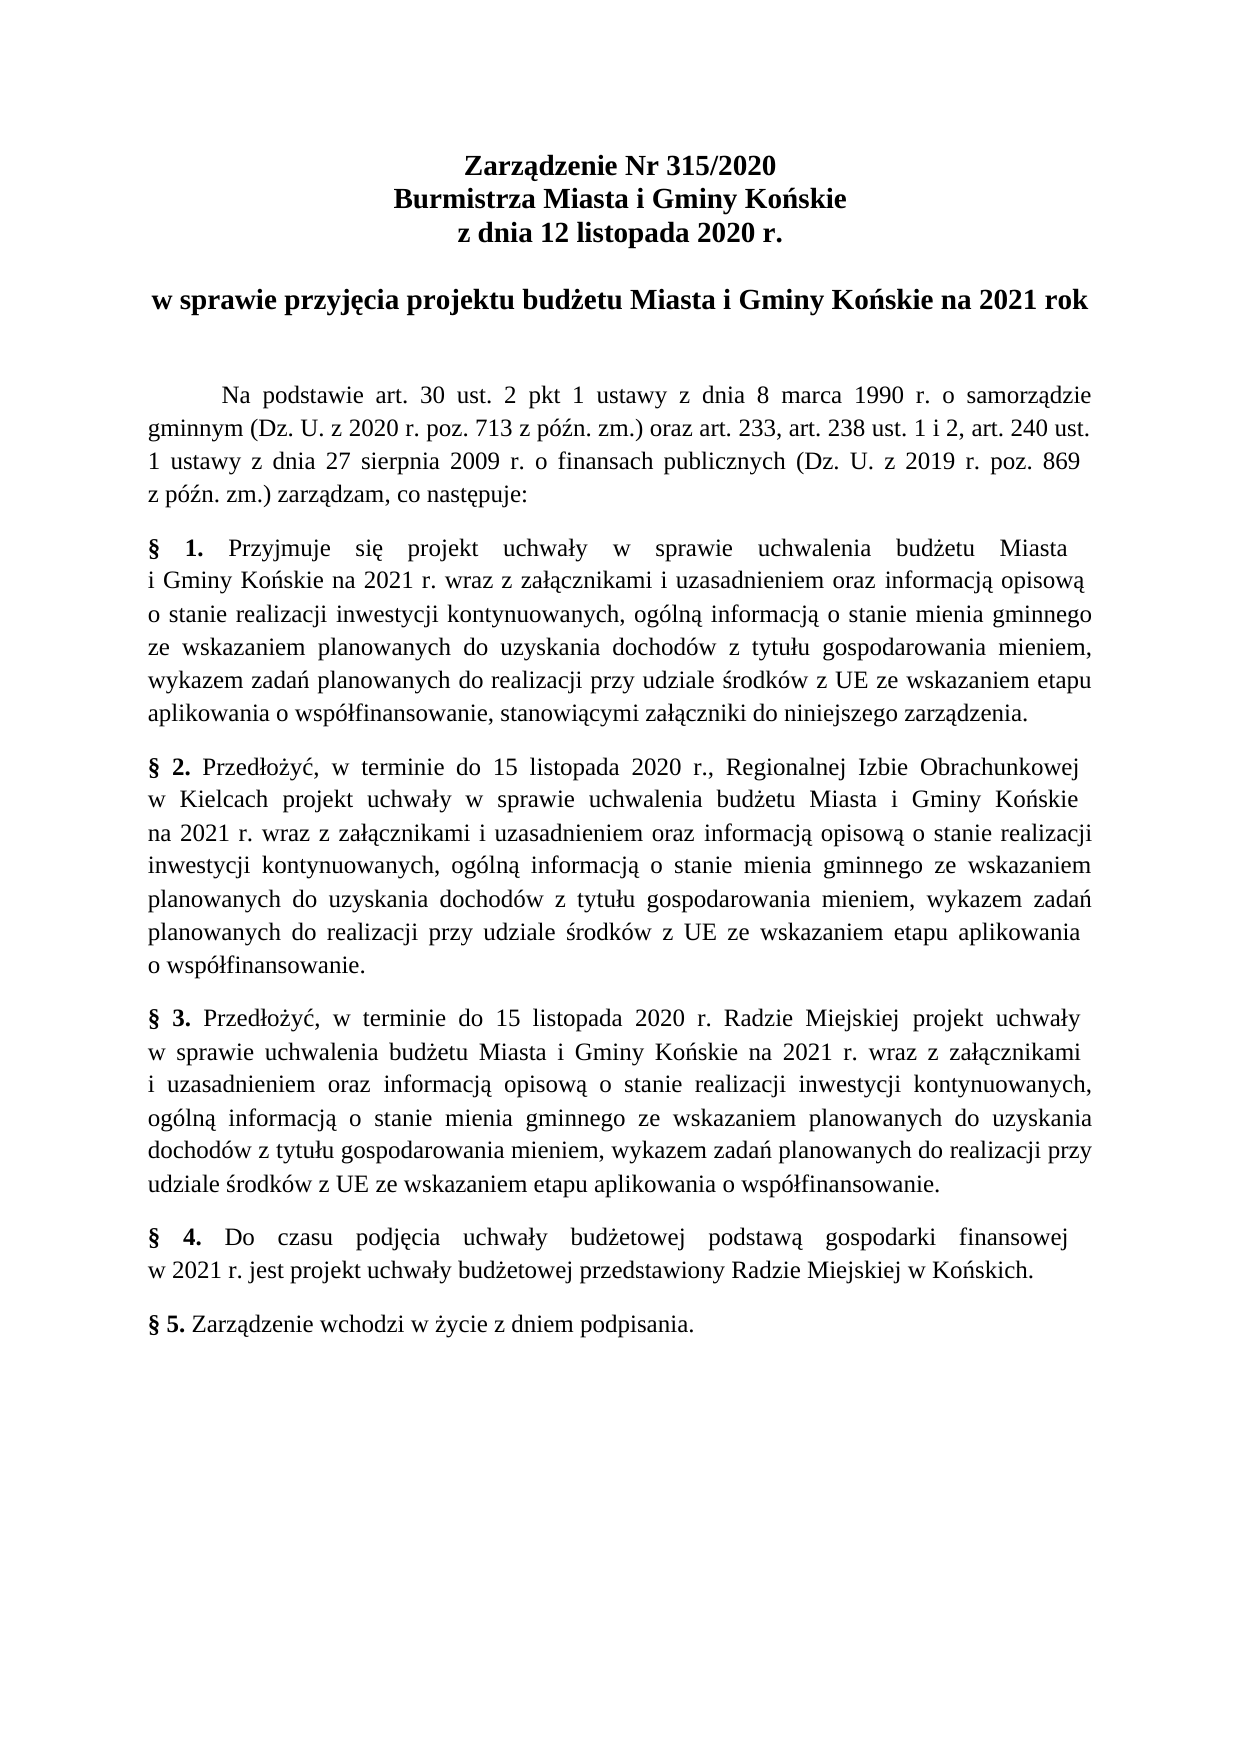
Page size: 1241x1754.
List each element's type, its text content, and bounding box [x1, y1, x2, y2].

text w sprawie przyjęcia projektu budżetu Miasta i Gminy Końskie na 2021 rok [148, 282, 1093, 315]
text § 4. Do czasu podjęcia uchwały budżetowej podstawą gospodarki finansowej w 2021 r. jest projekt uchwały budżetowej przedstawiony Radzie Miejskiej w Końskich. [148, 1222, 1093, 1284]
text § 1. Przyjmuje się projekt uchwały w sprawie uchwalenia budżetu Miasta i Gminy Końskie na 2021 r. wraz z załącznikami i uzasadnieniem oraz informacją opisową o stanie realizacji inwestycji kontynuowanych, ogólną informacją o stanie mienia gminnego ze wskazaniem planowanych do uzyskania dochodów z tytułu gospodarowania mieniem, wykazem zadań planowanych do realizacji przy udziale środków z UE ze wskazaniem etapu aplikowania o współfinansowanie, stanowiącymi załączniki do niniejszego zarządzenia. [148, 533, 1093, 726]
text Zarządzenie Nr 315/2020 [148, 148, 1093, 181]
text Na podstawie art. 30 ust. 2 pkt 1 ustawy z dnia 8 marca 1990 r. o samorządzie gminnym (Dz. U. z 2020 r. poz. 713 z późn. zm.) oraz art. 233, art. 238 ust. 1 i 2, art. 240 ust. 1 ustawy z dnia 27 sierpnia 2009 r. o finansach publicznych (Dz. U. z 2019 r. poz. 869 z późn. zm.) zarządzam, co następuje: [148, 380, 1093, 507]
text z dnia 12 listopada 2020 r. [148, 215, 1093, 248]
text § 3. Przedłożyć, w terminie do 15 listopada 2020 r. Radzie Miejskiej projekt uchwały w sprawie uchwalenia budżetu Miasta i Gminy Końskie na 2021 r. wraz z załącznikami i uzasadnieniem oraz informacją opisową o stanie realizacji inwestycji kontynuowanych, ogólną informacją o stanie mienia gminnego ze wskazaniem planowanych do uzyskania dochodów z tytułu gospodarowania mieniem, wykazem zadań planowanych do realizacji przy udziale środków z UE ze wskazaniem etapu aplikowania o współfinansowanie. [148, 1003, 1093, 1197]
text § 5. Zarządzenie wchodzi w życie z dniem podpisania. [148, 1309, 1093, 1338]
text § 2. Przedłożyć, w terminie do 15 listopada 2020 r., Regionalnej Izbie Obrachunkowej w Kielcach projekt uchwały w sprawie uchwalenia budżetu Miasta i Gminy Końskie na 2021 r. wraz z załącznikami i uzasadnieniem oraz informacją opisową o stanie realizacji inwestycji kontynuowanych, ogólną informacją o stanie mienia gminnego ze wskazaniem planowanych do uzyskania dochodów z tytułu gospodarowania mieniem, wykazem zadań planowanych do realizacji przy udziale środków z UE ze wskazaniem etapu aplikowania o współfinansowanie. [148, 752, 1093, 978]
text Burmistrza Miasta i Gminy Końskie [148, 181, 1093, 215]
